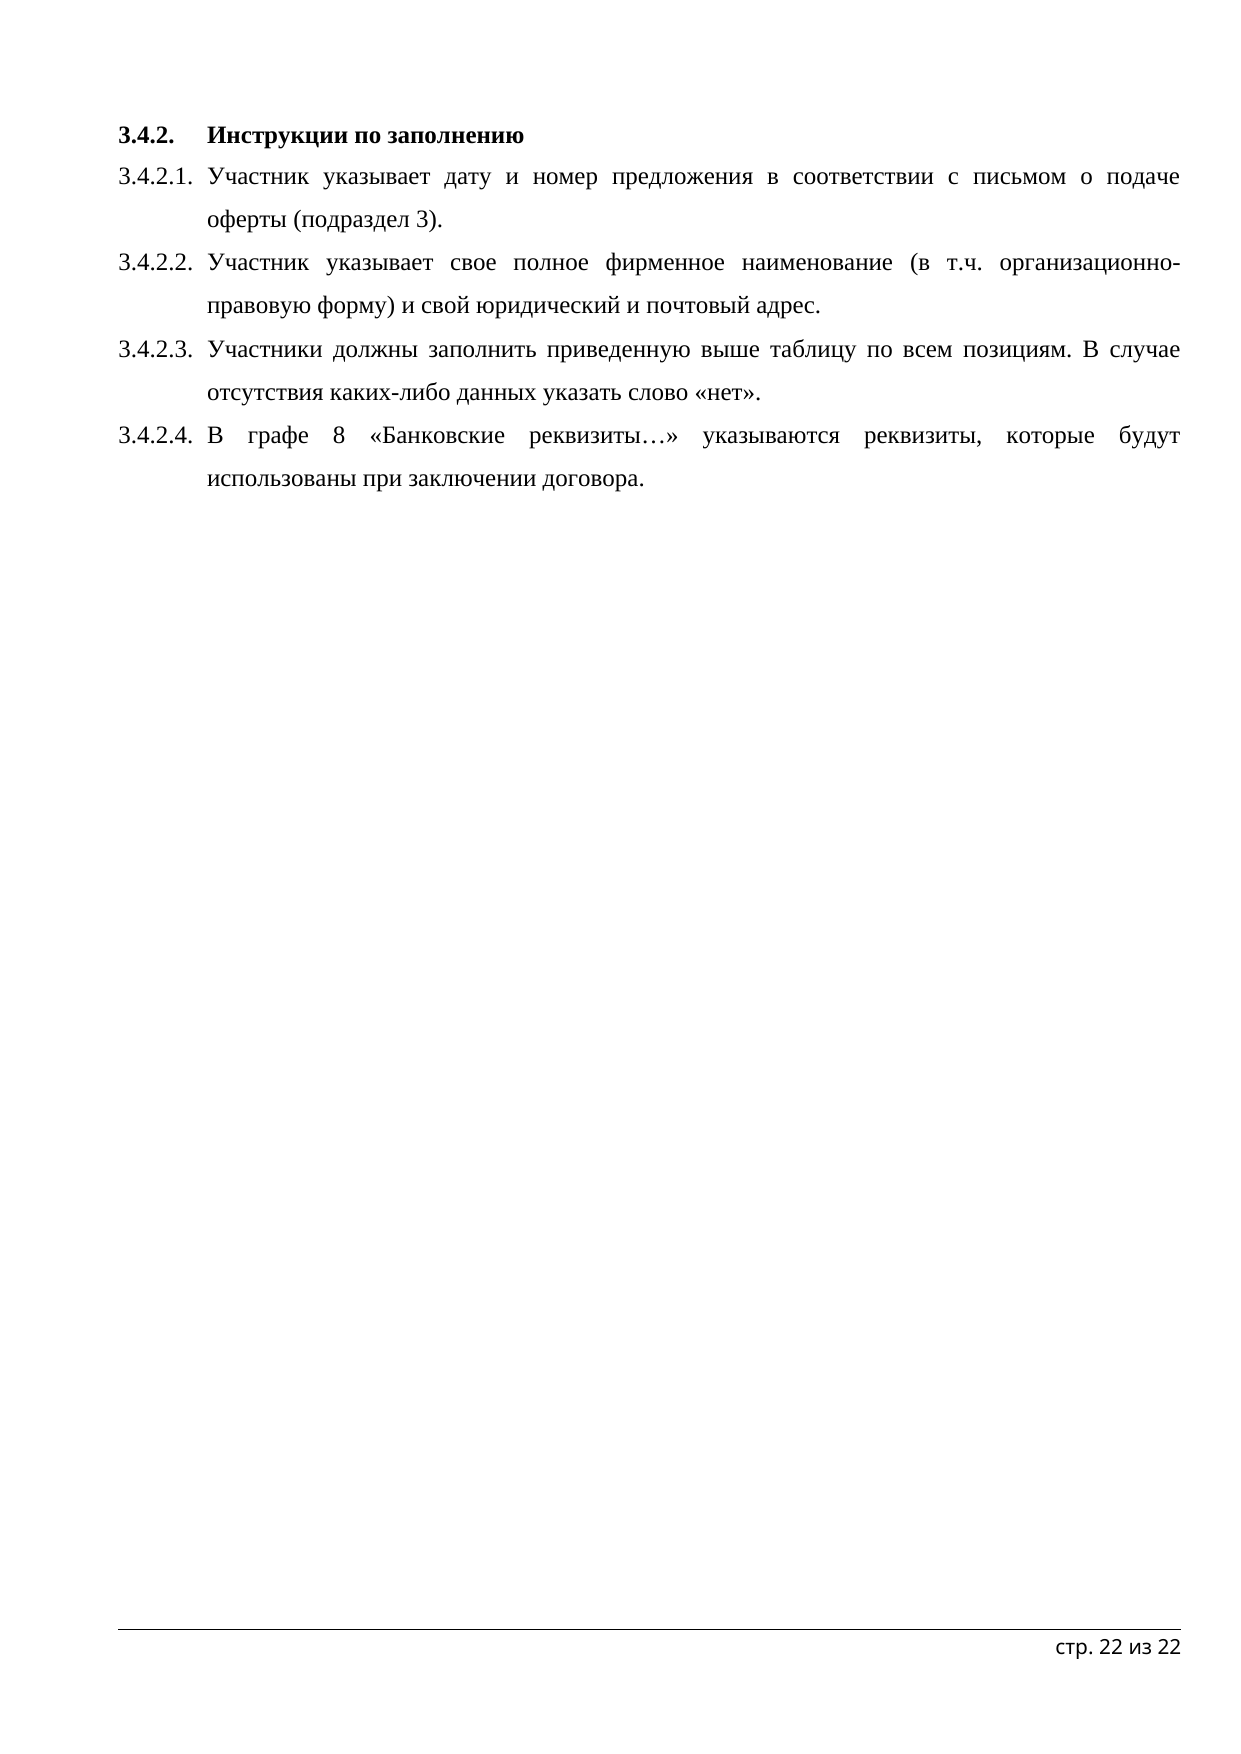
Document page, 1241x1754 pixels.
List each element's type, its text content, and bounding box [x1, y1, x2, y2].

list В графе 8 «Банковские реквизиты…» указываются реквизиты, которые будут использованы при заключении договора. [118, 420, 1181, 492]
list Участник указывает дату и номер предложения в соответствии с письмом о подаче оферты (подраздел 3). [118, 161, 1181, 233]
list Инструкции по заполнению [118, 120, 1181, 149]
list Участник указывает свое полное фирменное наименование (в т.ч. организационно-правовую форму) и свой юридический и почтовый адрес. [118, 247, 1181, 319]
list Участники должны заполнить приведенную выше таблицу по всем позициям. В случае отсутствия каких-либо данных указать слово «нет». [118, 334, 1181, 406]
